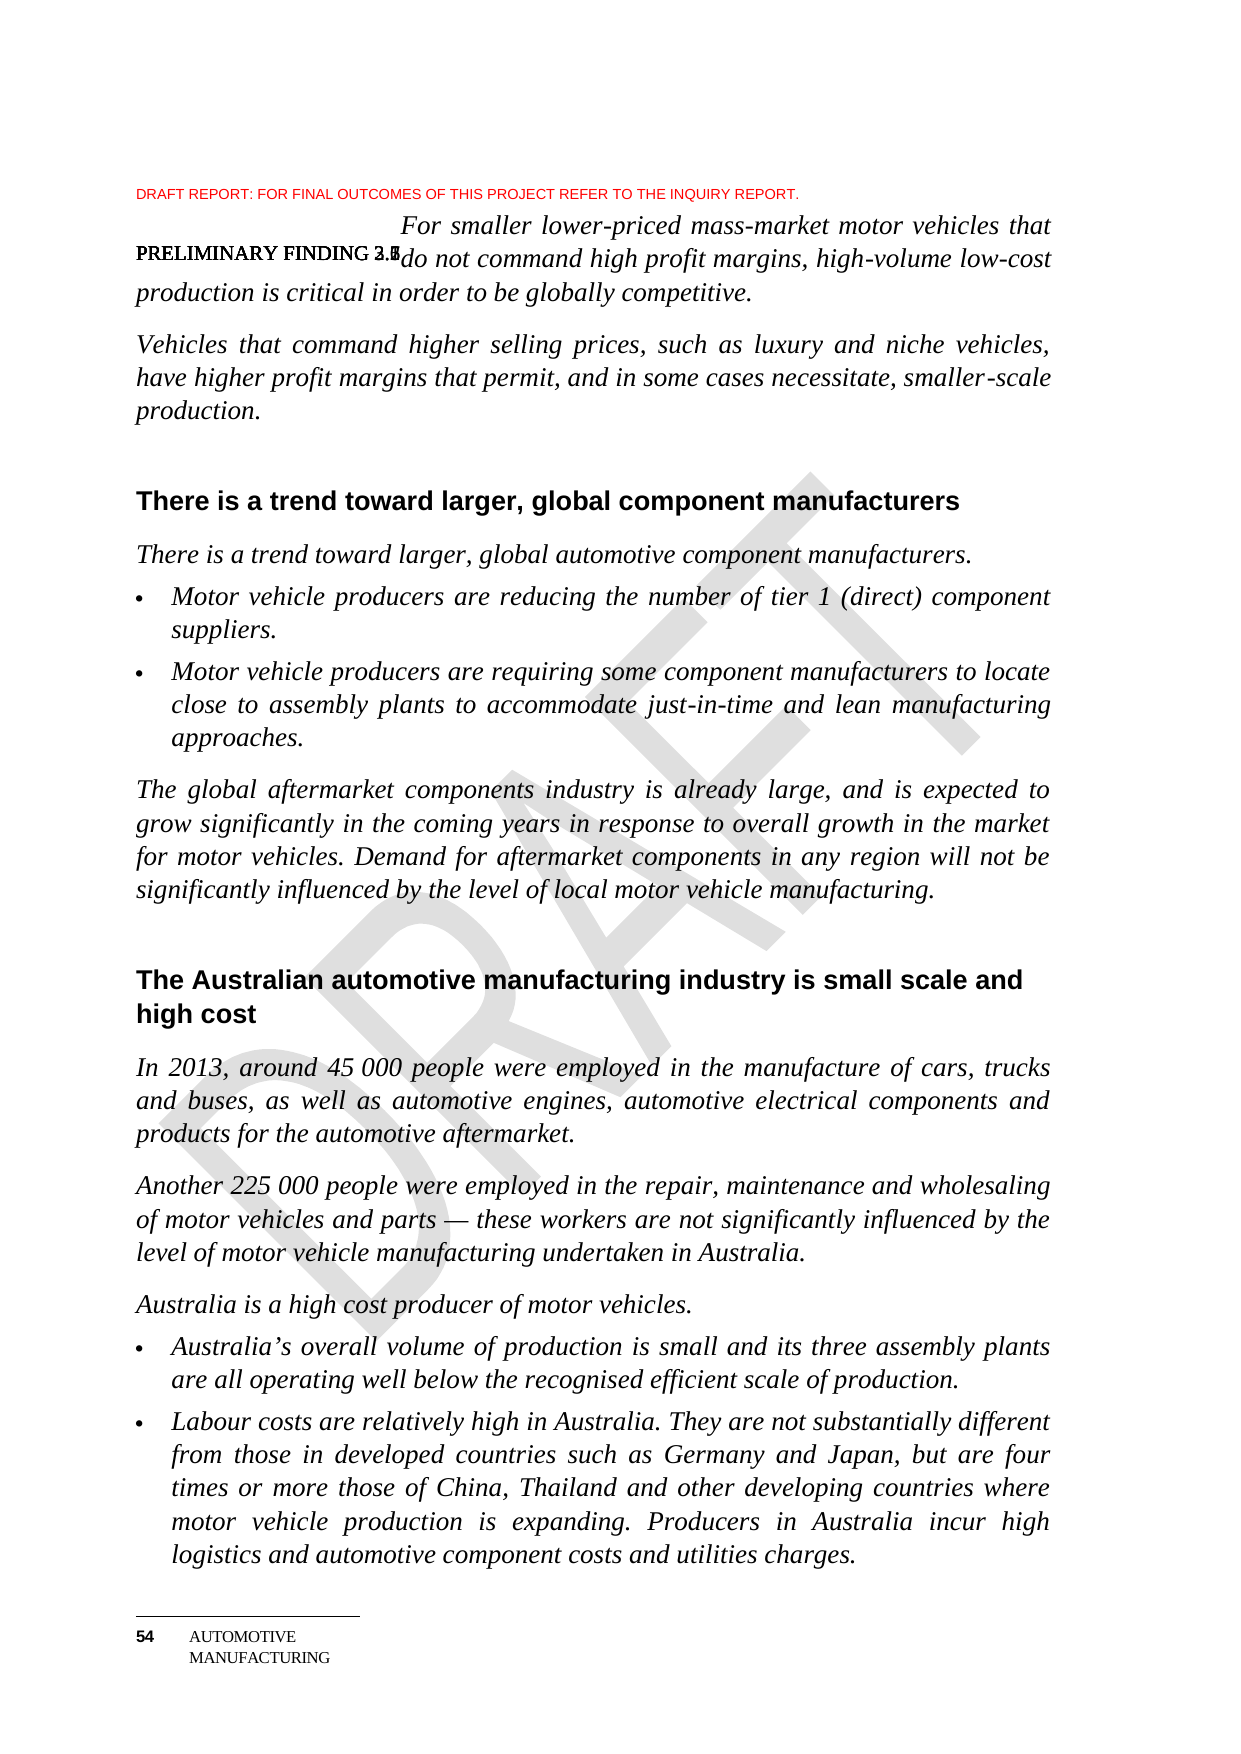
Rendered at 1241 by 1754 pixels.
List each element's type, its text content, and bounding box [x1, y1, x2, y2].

text There is a trend toward larger, global automotive component manufacturers. [136, 536, 1051, 569]
text The global aftermarket components industry is already large, and is expected to grow significantly in the coming years in response to overall growth in the market for motor vehicles. Demand for aftermarket components in any region will not be significantly influenced by the level of local motor vehicle manufacturing. [136, 771, 1051, 905]
text Vehicles that command higher selling prices, such as luxury and niche vehicles, have higher profit margins that permit, and in some cases necessitate, smaller-scale production. [136, 326, 1051, 426]
subtitle There is a trend toward larger, global component manufacturers [136, 484, 1051, 517]
text For smaller lower-priced mass-market motor vehicles that do not command high profit margins, high-volume low-cost production is critical in order to be globally competitive. [136, 207, 1051, 307]
text Another 225 000 people were employed in the repair, maintenance and wholesaling of motor vehicles and parts — these workers are not significantly influenced by the level of motor vehicle manufacturing undertaken in Australia. [136, 1167, 1051, 1267]
text Motor vehicle producers are reducing the number of tier 1 (direct) component suppliers. [136, 578, 1051, 644]
text Australia is a high cost producer of motor vehicles. [136, 1286, 1051, 1319]
subtitle The Australian automotive manufacturing industry is small scale and high cost [136, 963, 1051, 1030]
text In 2013, around 45 000 people were employed in the manufacture of cars, trucks and buses, as well as automotive engines, automotive electrical components and products for the automotive aftermarket. [136, 1048, 1051, 1148]
title preliminary Finding 3.2 [136, 232, 400, 265]
text Australia’s overall volume of production is small and its three assembly plants are all operating well below the recognised efficient scale of production. [136, 1328, 1051, 1394]
text Motor vehicle producers are requiring some component manufacturers to locate close to assembly plants to accommodate just-in-time and lean manufacturing approaches. [136, 653, 1051, 753]
text Labour costs are relatively high in Australia. They are not substantially different from those in developed countries such as Germany and Japan, but are four times or more those of China, Thailand and other developing countries where motor vehicle production is expanding. Producers in Australia incur high logistics and automotive component costs and utilities charges. [136, 1403, 1051, 1569]
